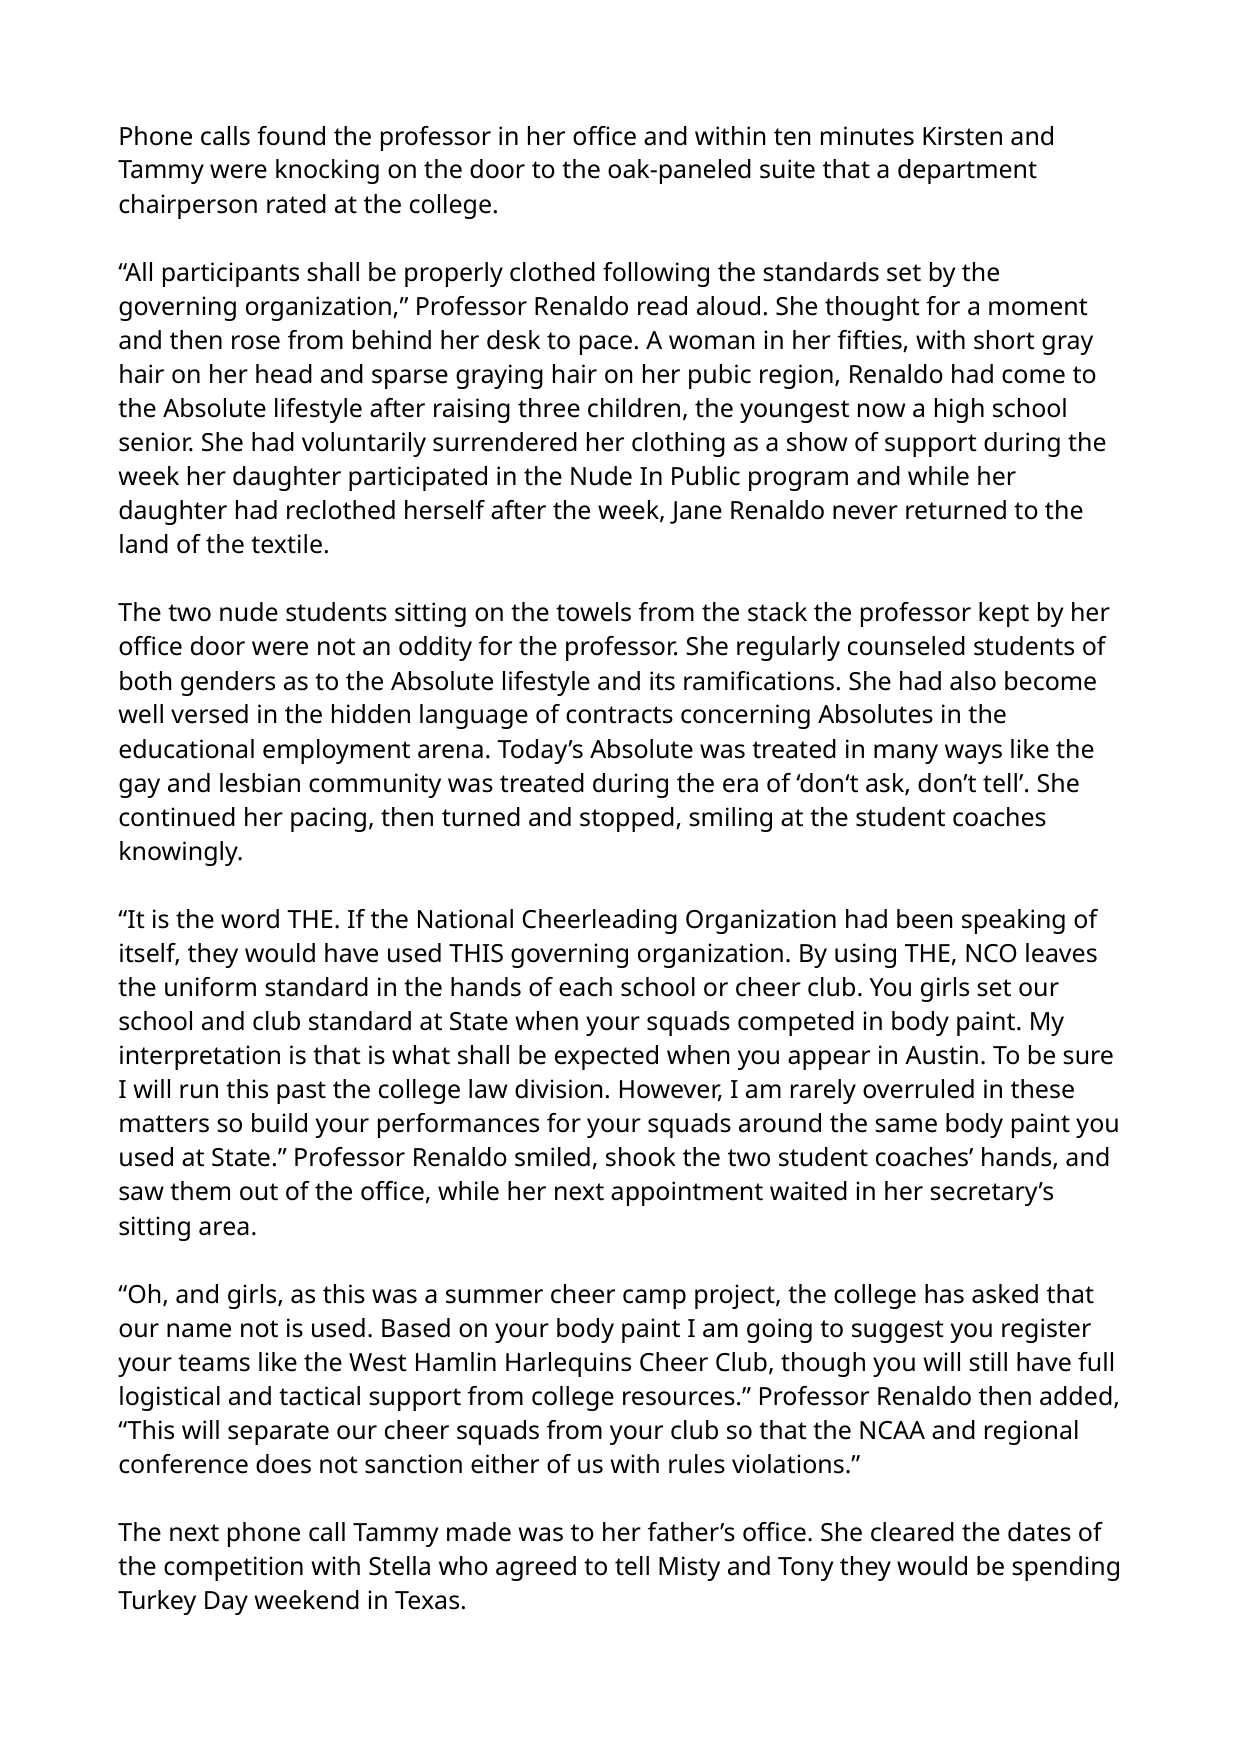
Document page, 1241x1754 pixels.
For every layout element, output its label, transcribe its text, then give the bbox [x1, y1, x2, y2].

text “Oh, and girls, as this was a summer cheer camp project, the college has asked that our name not is used. Based on your body paint I am going to suggest you register your teams like the West Hamlin Harlequins Cheer Club, though you will still have full logistical and tactical support from college resources.” Professor Renaldo then added, “This will separate our cheer squads from your club so that the NCAA and regional conference does not sanction either of us with rules violations.” [118, 1276, 1122, 1481]
text Phone calls found the professor in her office and within ten minutes Kirsten and Tammy were knocking on the door to the oak-paneled suite that a department chairperson rated at the college. [118, 118, 1122, 220]
text The next phone call Tammy made was to her father’s office. She cleared the dates of the competition with Stella who agreed to tell Misty and Tony they would be spending Turkey Day weekend in Texas. [118, 1515, 1122, 1617]
text “All participants shall be properly clothed following the standards set by the governing organization,” Professor Renaldo read aloud. She thought for a moment and then rose from behind her desk to pace. A woman in her fifties, with short gray hair on her head and sparse graying hair on her pubic region, Renaldo had come to the Absolute lifestyle after raising three children, the youngest now a high school senior. She had voluntarily surrendered her clothing as a show of support during the week her daughter participated in the Nude In Public program and while her daughter had reclothed herself after the week, Jane Renaldo never returned to the land of the textile. [118, 254, 1122, 561]
text “It is the word THE. If the National Cheerleading Organization had been speaking of itself, they would have used THIS governing organization. By using THE, NCO leaves the uniform standard in the hands of each school or cheer club. You girls set our school and club standard at State when your squads competed in body paint. My interpretation is that is what shall be expected when you appear in Austin. To be sure I will run this past the college law division. However, I am rarely overruled in these matters so build your performances for your squads around the same body paint you used at State.” Professor Renaldo smiled, shook the two student coaches’ hands, and saw them out of the office, while her next appointment waited in her secretary’s sitting area. [118, 902, 1122, 1242]
text The two nude students sitting on the towels from the stack the professor kept by her office door were not an oddity for the professor. She regularly counseled students of both genders as to the Absolute lifestyle and its ramifications. She had also become well versed in the hidden language of contracts concerning Absolutes in the educational employment arena. Today’s Absolute was treated in many ways like the gay and lesbian community was treated during the era of ‘don‘t ask, don’t tell’. She continued her pacing, then turned and stopped, smiling at the student coaches knowingly. [118, 595, 1122, 867]
